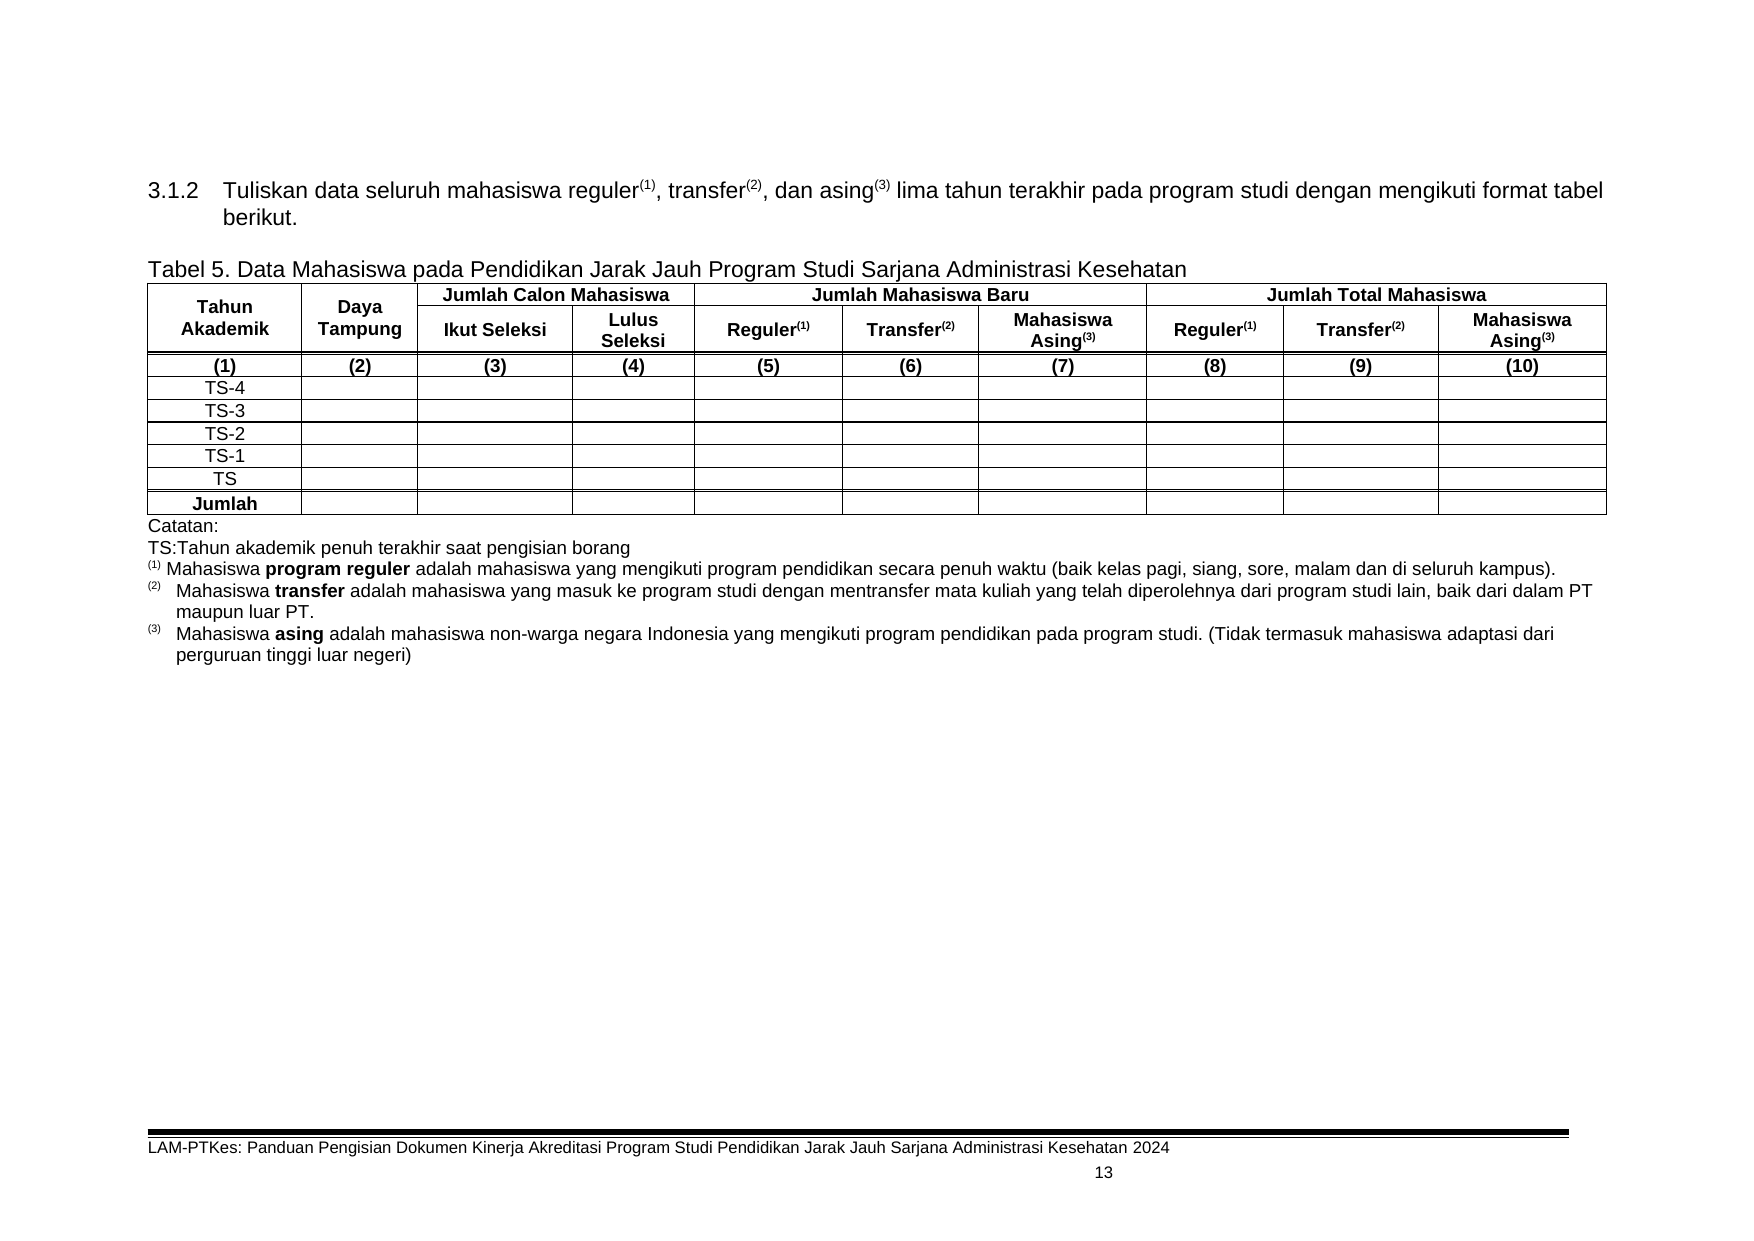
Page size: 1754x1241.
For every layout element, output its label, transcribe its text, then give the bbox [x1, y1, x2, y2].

table_cell [418, 423, 572, 444]
table_cell (6) [843, 355, 978, 376]
table_header Jumlah Mahasiswa Baru [695, 284, 1146, 305]
table_cell Reguler(1) [1147, 306, 1283, 351]
text (2) Mahasiswa transfer adalah mahasiswa yang masuk ke program studi dengan mentransfer mata kuliah yang telah diperolehnya dari program studi lain, baik dari dalam PT maupun luar PT. [148, 579, 1606, 623]
table_cell TS-3 [148, 400, 301, 421]
table_cell TS-2 [148, 423, 301, 444]
table_cell [843, 492, 978, 514]
table_cell Jumlah [148, 492, 301, 514]
table_cell [418, 445, 572, 467]
text Catatan: [148, 515, 1606, 536]
table_cell [843, 423, 978, 444]
table_cell TS-4 [148, 377, 301, 399]
table_cell [302, 423, 417, 444]
table_cell [1284, 468, 1438, 489]
table_header Jumlah Calon Mahasiswa [418, 284, 694, 305]
table_cell [1284, 377, 1438, 399]
table_cell Lulus Seleksi [573, 306, 694, 351]
table_cell (4) [573, 355, 694, 376]
table_cell [1439, 423, 1606, 444]
table_cell Transfer(2) [1284, 306, 1438, 351]
table_cell [418, 377, 572, 399]
table_cell [979, 400, 1146, 421]
table_cell [302, 377, 417, 399]
table_cell [418, 400, 572, 421]
text Tabel 5. Data Mahasiswa pada Pendidikan Jarak Jauh Program Studi Sarjana Administrasi Kesehatan [148, 256, 1606, 283]
table_cell (8) [1147, 355, 1283, 376]
table_cell [1147, 400, 1283, 421]
table_cell [843, 468, 978, 489]
table_cell (7) [979, 355, 1146, 376]
table_header Daya Tampung [302, 284, 417, 351]
text (3) Mahasiswa asing adalah mahasiswa non-warga negara Indonesia yang mengikuti program pendidikan pada program studi. (Tidak termasuk mahasiswa adaptasi dari perguruan tinggi luar negeri) [148, 623, 1606, 666]
table_cell (10) [1439, 355, 1606, 376]
table_cell [573, 492, 694, 514]
table_cell [573, 468, 694, 489]
table_cell [302, 492, 417, 514]
table_cell [573, 400, 694, 421]
table_cell [979, 377, 1146, 399]
table_cell [979, 492, 1146, 514]
table_cell [979, 445, 1146, 467]
table_cell [695, 445, 842, 467]
text (1) Mahasiswa program reguler adalah mahasiswa yang mengikuti program pendidikan secara penuh waktu (baik kelas pagi, siang, sore, malam dan di seluruh kampus). [148, 558, 1606, 579]
table_cell TS-1 [148, 445, 301, 467]
table_cell [1439, 400, 1606, 421]
table_cell [1439, 445, 1606, 467]
table_cell [1284, 400, 1438, 421]
table_cell Mahasiswa Asing(3) [979, 306, 1146, 351]
table_cell [1147, 377, 1283, 399]
table_cell [302, 400, 417, 421]
table_cell (9) [1284, 355, 1438, 376]
table_cell [1284, 492, 1438, 514]
table_cell Ikut Seleksi [418, 306, 572, 351]
table_cell [843, 377, 978, 399]
table_cell [573, 423, 694, 444]
table_cell [979, 423, 1146, 444]
table_header Tahun Akademik [148, 284, 301, 351]
table_cell [1284, 423, 1438, 444]
table_cell [695, 468, 842, 489]
table_cell (2) [302, 355, 417, 376]
table_cell [695, 423, 842, 444]
table_cell [573, 377, 694, 399]
table_cell [418, 492, 572, 514]
table_cell [695, 377, 842, 399]
table_cell [1147, 468, 1283, 489]
text TS:Tahun akademik penuh terakhir saat pengisian borang [148, 536, 1606, 558]
table_cell [695, 492, 842, 514]
table_cell (1) [148, 355, 301, 376]
table_cell Reguler(1) [695, 306, 842, 351]
table_header Jumlah Total Mahasiswa [1147, 284, 1606, 305]
table_cell [1439, 492, 1606, 514]
table_cell [573, 445, 694, 467]
text 3.1.2 Tuliskan data seluruh mahasiswa reguler(1), transfer(2), dan asing(3) lima tahun terakhir pada program studi dengan mengikuti format tabel berikut. [148, 177, 1606, 230]
table_cell [979, 468, 1146, 489]
table_cell [1147, 492, 1283, 514]
table_cell [1147, 445, 1283, 467]
table_cell [302, 445, 417, 467]
table_cell [418, 468, 572, 489]
table_cell Mahasiswa Asing(3) [1439, 306, 1606, 351]
table_cell [1284, 445, 1438, 467]
table_cell [695, 400, 842, 421]
table_cell (3) [418, 355, 572, 376]
table_cell TS [148, 468, 301, 489]
table_cell (5) [695, 355, 842, 376]
table_cell [302, 468, 417, 489]
table_cell [1439, 468, 1606, 489]
table_cell [843, 445, 978, 467]
table_cell [1147, 423, 1283, 444]
table_cell [843, 400, 978, 421]
table_cell [1439, 377, 1606, 399]
table_cell Transfer(2) [843, 306, 978, 351]
